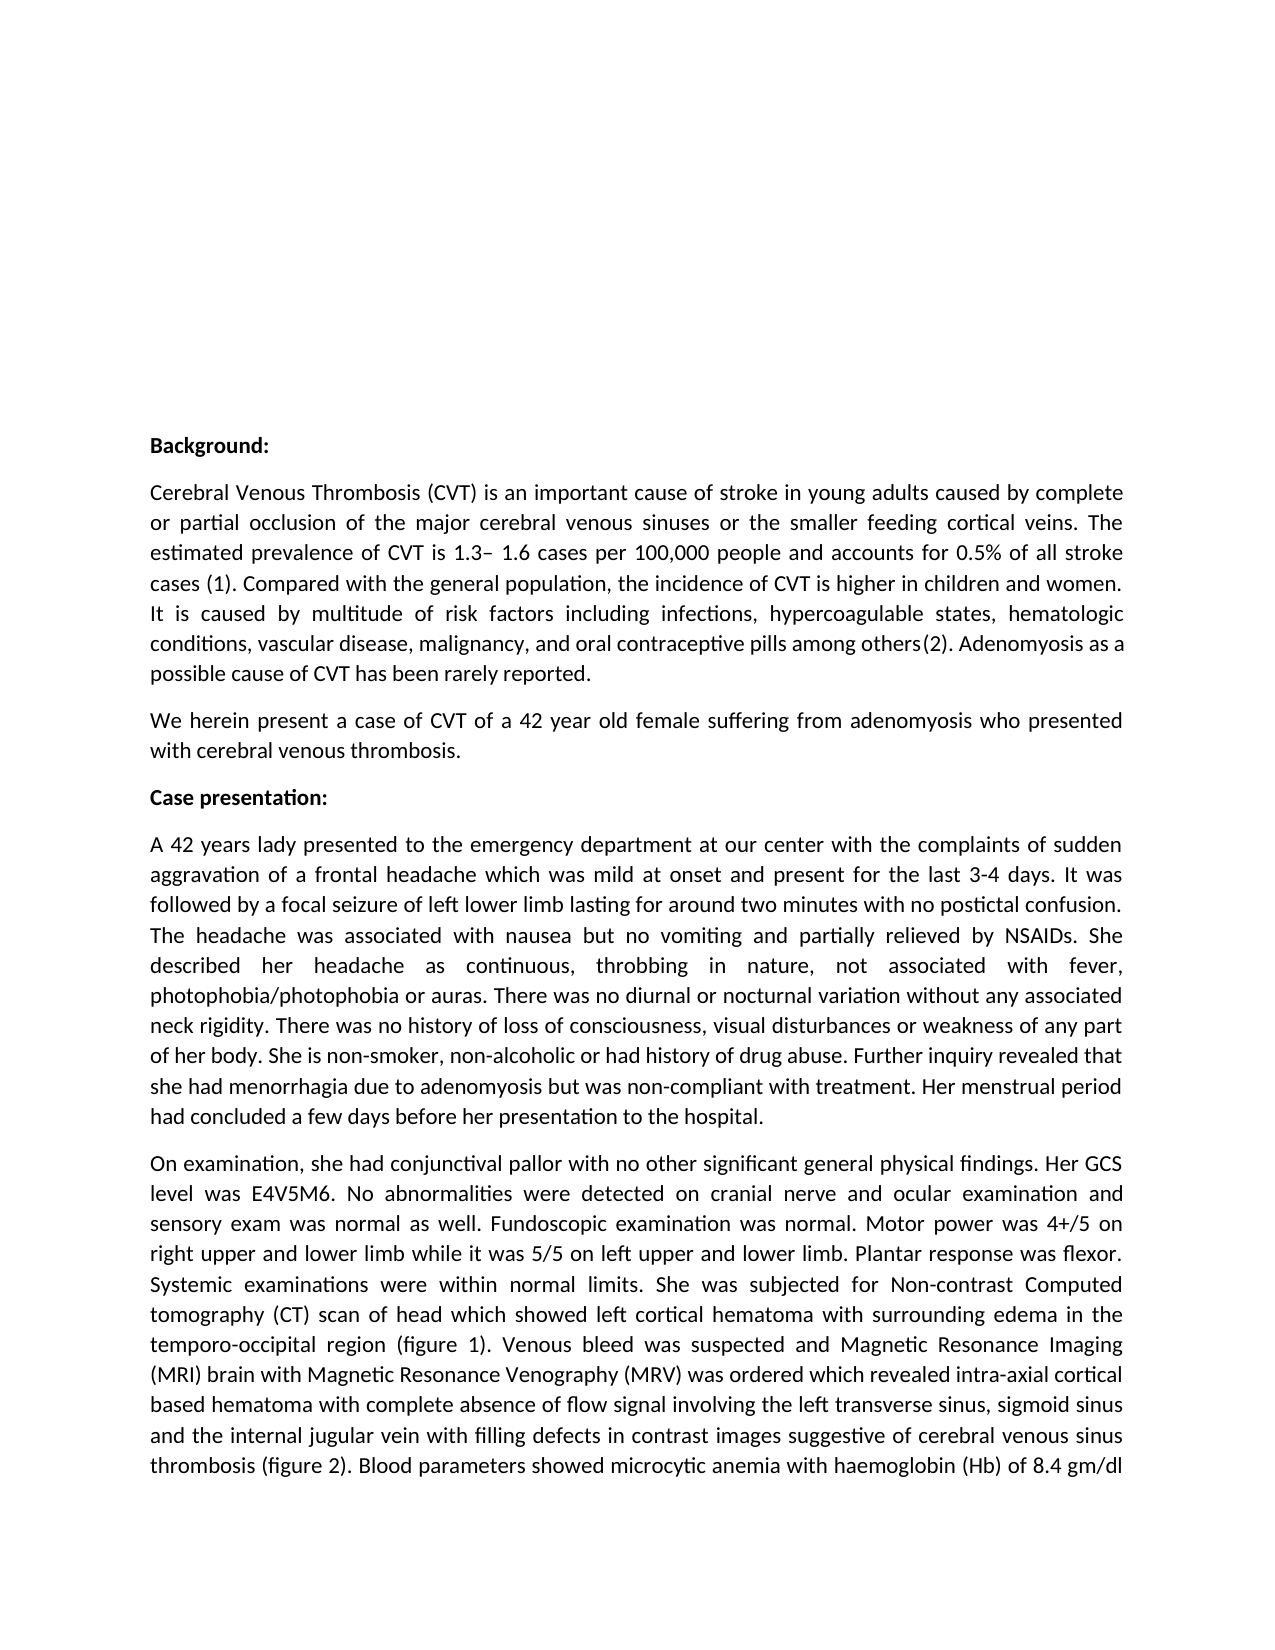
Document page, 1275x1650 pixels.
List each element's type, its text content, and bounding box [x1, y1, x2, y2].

text Background: [150, 431, 1125, 459]
text Case presentation: [150, 783, 1125, 811]
text We herein present a case of CVT of a 42 year old female suffering from adenomyosis who presented with cerebral venous thrombosis. [150, 706, 1125, 764]
text A 42 years lady presented to the emergency department at our center with the complaints of sudden aggravation of a frontal headache which was mild at onset and present for the last 3-4 days. It was followed by a focal seizure of left lower limb lasting for around two minutes with no postictal confusion. The headache was associated with nausea but no vomiting and partially relieved by NSAIDs. She described her headache as continuous, throbbing in nature, not associated with fever, photophobia/photophobia or auras. There was no diurnal or nocturnal variation without any associated neck rigidity. There was no history of loss of consciousness, visual disturbances or weakness of any part of her body. She is non-smoker, non-alcoholic or had history of drug abuse. Further inquiry revealed that she had menorrhagia due to adenomyosis but was non-compliant with treatment. Her menstrual period had concluded a few days before her presentation to the hospital. [150, 830, 1125, 1130]
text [150, 1149, 1125, 1479]
text Cerebral Venous Thrombosis (CVT) is an important cause of stroke in young adults caused by complete or partial occlusion of the major cerebral venous sinuses or the smaller feeding cortical veins. The estimated prevalence of CVT is 1.3– 1.6 cases per 100,000 people and accounts for 0.5% of all stroke cases (1). Compared with the general population, the incidence of CVT is higher in children and women. It is caused by multitude of risk factors including infections, hypercoagulable states, hematologic conditions, vascular disease, malignancy, and oral contraceptive pills among others(2). Adenomyosis as a possible cause of CVT has been rarely reported. [150, 478, 1125, 687]
